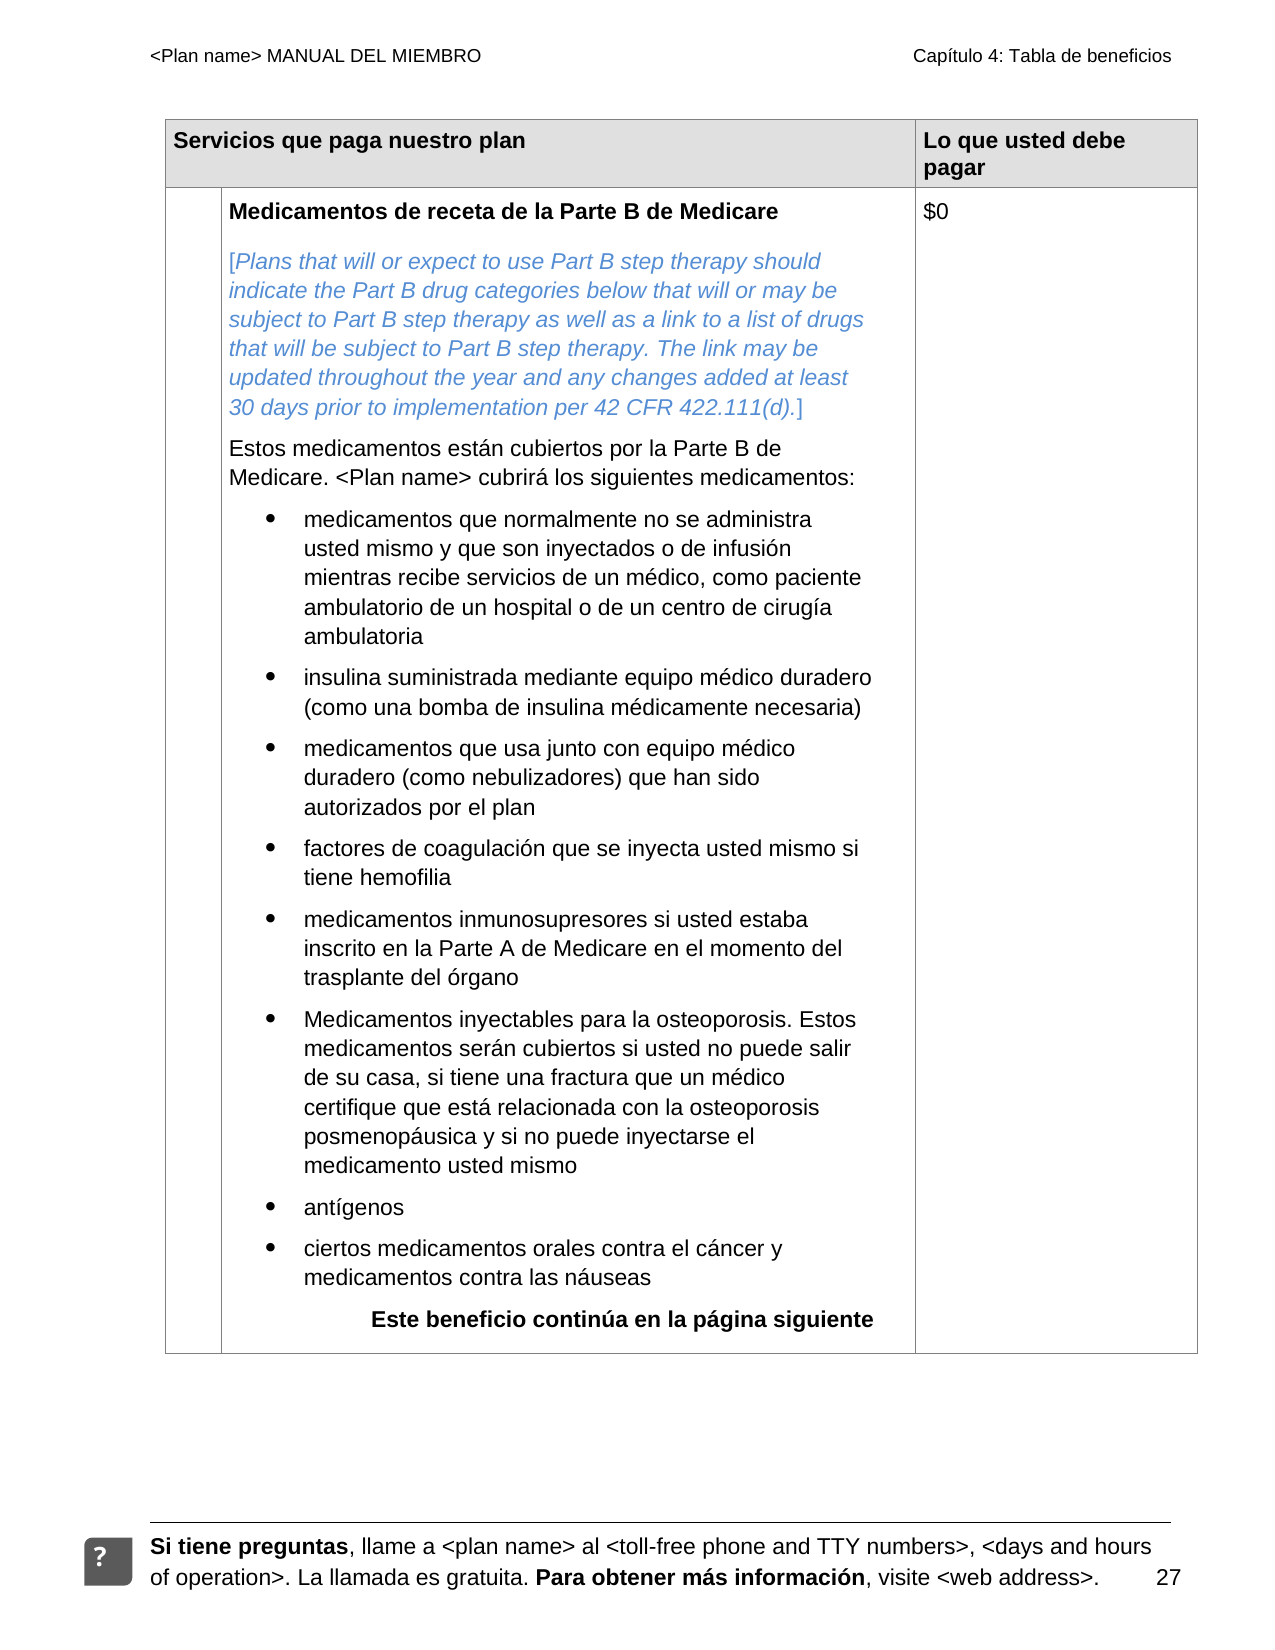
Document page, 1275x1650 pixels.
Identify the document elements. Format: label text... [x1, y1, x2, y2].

table_cell $0 [916, 188, 1197, 1353]
table_cell [166, 188, 221, 1353]
table_header Servicios que paga nuestro plan [166, 120, 915, 187]
table_header Lo que usted debe pagar [916, 120, 1197, 187]
table_cell Medicamentos de receta de la Parte B de Medicare [Plans that will or expect to use Part B step therapy should indicate the Part B drug categories below that will or may be subject to Part B step therapy as well as a link to a list of drugs that will be subject to Part B step therapy. The link may be updated throughout the year and any changes added at least 30 days prior to implementation per 42 CFR 422.111(d).] Estos medicamentos están cubiertos por la Parte B de Medicare. <Plan name> cubrirá los siguientes medicamentos: medicamentos que normalmente no se administra usted mismo y que son inyectados o de infusión mientras recibe servicios de un médico, como paciente ambulatorio de un hospital o de un centro de cirugía ambulatoria insulina suministrada mediante equipo médico duradero (como una bomba de insulina médicamente necesaria) medicamentos que usa junto con equipo médico duradero (como nebulizadores) que han sido autorizados por el plan factores de coagulación que se inyecta usted mismo si tiene hemofilia medicamentos inmunosupresores si usted estaba inscrito en la Parte A de Medicare en el momento del trasplante del órgano Medicamentos inyectables para la osteoporosis. Estos medicamentos serán cubiertos si usted no puede salir de su casa, si tiene una fractura que un médico certifique que está relacionada con la osteoporosis posmenopáusica y si no puede inyectarse el medicamento usted mismo antígenos ciertos medicamentos orales contra el cáncer y medicamentos contra las náuseas Este beneficio continúa en la página siguiente [222, 188, 915, 1353]
